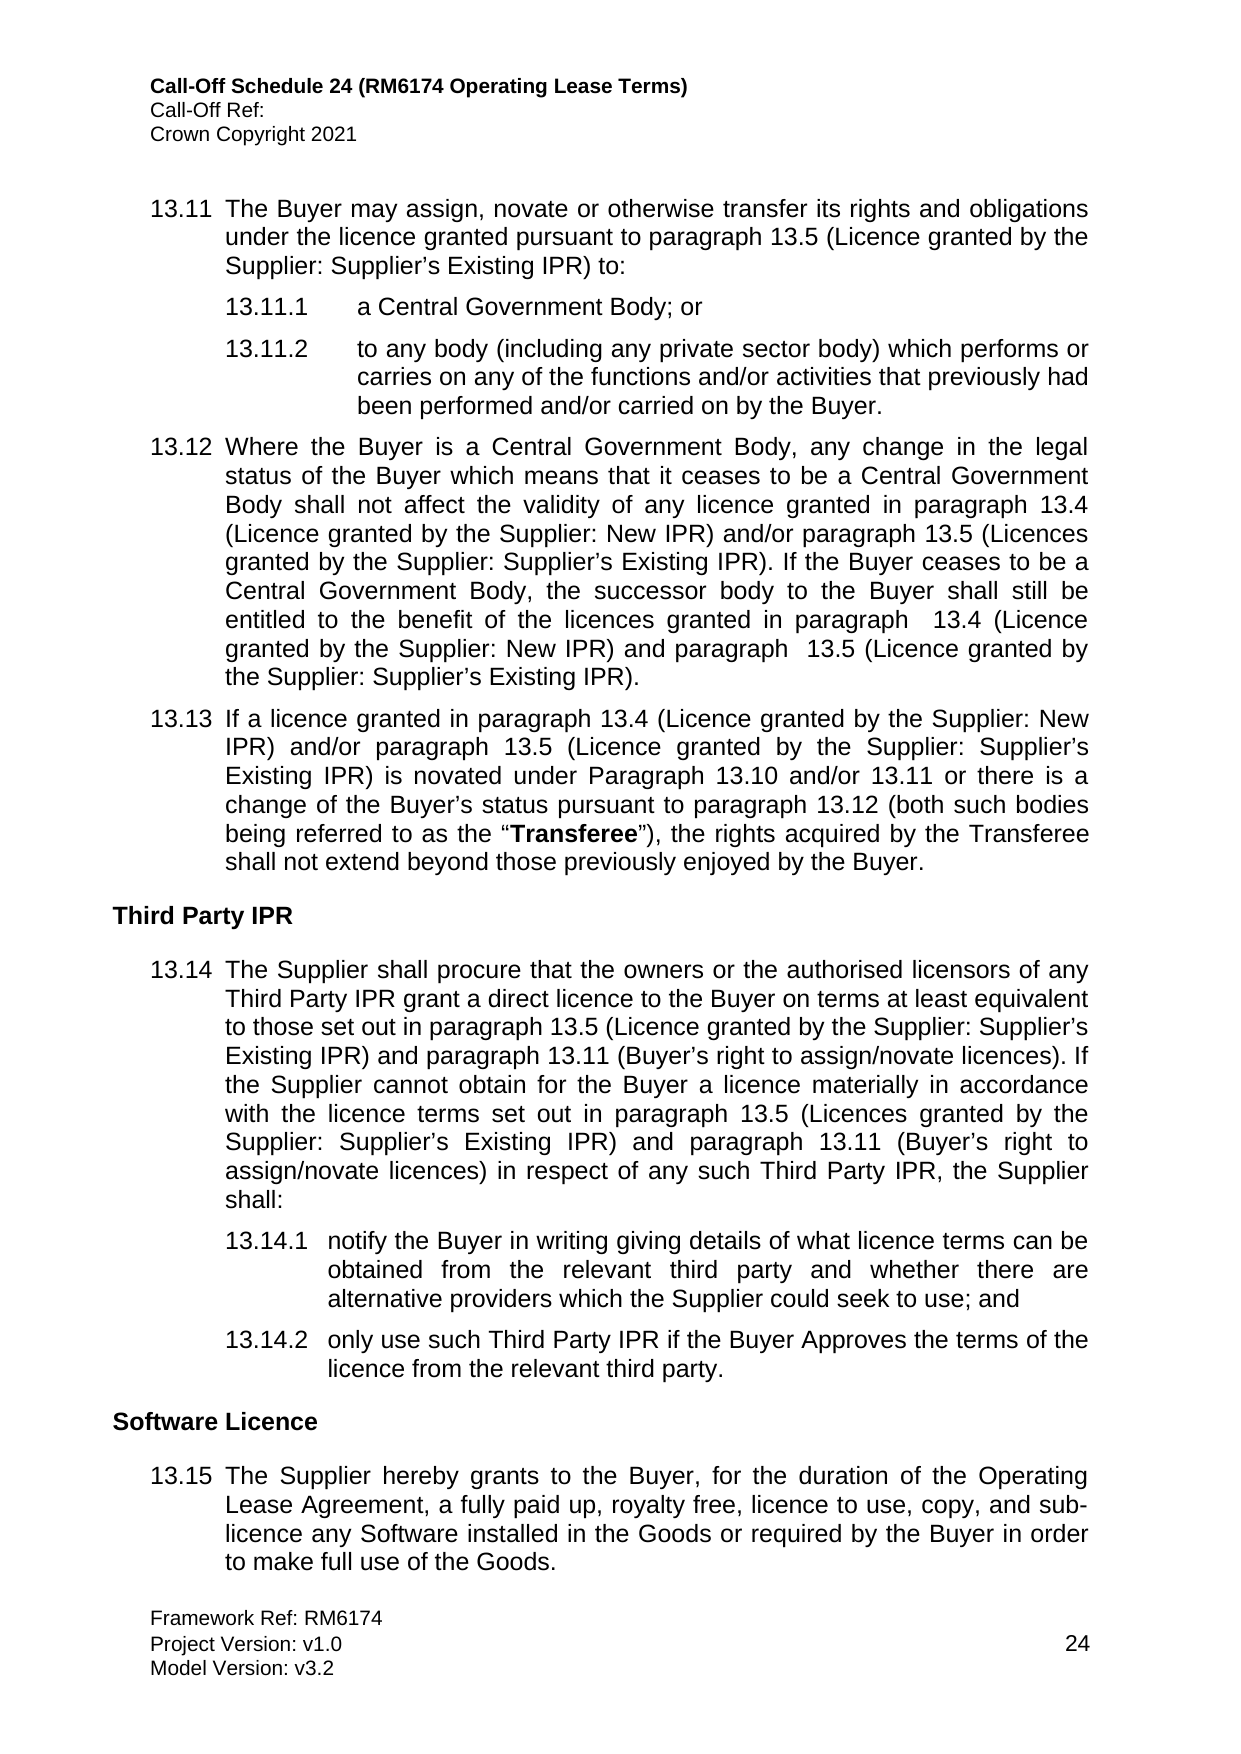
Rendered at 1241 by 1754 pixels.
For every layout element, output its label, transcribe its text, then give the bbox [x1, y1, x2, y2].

text Third Party IPR [112, 901, 1090, 930]
list If a licence granted in paragraph 13.4 (Licence granted by the Supplier: New IPR) and/or paragraph 13.5 (Licence granted by the Supplier: Supplier’s Existing IPR) is novated under Paragraph 13.10 and/or 13.11 or there is a change of the Buyer’s status pursuant to paragraph 13.12 (both such bodies being referred to as the “Transferee”), the rights acquired by the Transferee shall not extend beyond those previously enjoyed by the Buyer. [150, 704, 1090, 876]
list a Central Government Body; or [225, 292, 1090, 321]
list only use such Third Party IPR if the Buyer Approves the terms of the licence from the relevant third party. [225, 1325, 1090, 1382]
list The Supplier hereby grants to the Buyer, for the duration of the Operating Lease Agreement, a fully paid up, royalty free, licence to use, copy, and sub-licence any Software installed in the Goods or required by the Buyer in order to make full use of the Goods. [150, 1461, 1090, 1576]
list Where the Buyer is a Central Government Body, any change in the legal status of the Buyer which means that it ceases to be a Central Government Body shall not affect the validity of any licence granted in paragraph 13.4 (Licence granted by the Supplier: New IPR) and/or paragraph 13.5 (Licences granted by the Supplier: Supplier’s Existing IPR). If the Buyer ceases to be a Central Government Body, the successor body to the Buyer shall still be entitled to the benefit of the licences granted in paragraph 13.4 (Licence granted by the Supplier: New IPR) and paragraph 13.5 (Licence granted by the Supplier: Supplier’s Existing IPR). [150, 432, 1090, 691]
list The Buyer may assign, novate or otherwise transfer its rights and obligations under the licence granted pursuant to paragraph 13.5 (Licence granted by the Supplier: Supplier’s Existing IPR) to: [150, 194, 1090, 280]
list to any body (including any private sector body) which performs or carries on any of the functions and/or activities that previously had been performed and/or carried on by the Buyer. [225, 334, 1090, 420]
text Software Licence [112, 1407, 1090, 1436]
list The Supplier shall procure that the owners or the authorised licensors of any Third Party IPR grant a direct licence to the Buyer on terms at least equivalent to those set out in paragraph 13.5 (Licence granted by the Supplier: Supplier’s Existing IPR) and paragraph 13.11 (Buyer’s right to assign/novate licences). If the Supplier cannot obtain for the Buyer a licence materially in accordance with the licence terms set out in paragraph 13.5 (Licences granted by the Supplier: Supplier’s Existing IPR) and paragraph 13.11 (Buyer’s right to assign/novate licences) in respect of any such Third Party IPR, the Supplier shall: [150, 955, 1090, 1214]
list notify the Buyer in writing giving details of what licence terms can be obtained from the relevant third party and whether there are alternative providers which the Supplier could seek to use; and [225, 1226, 1090, 1312]
